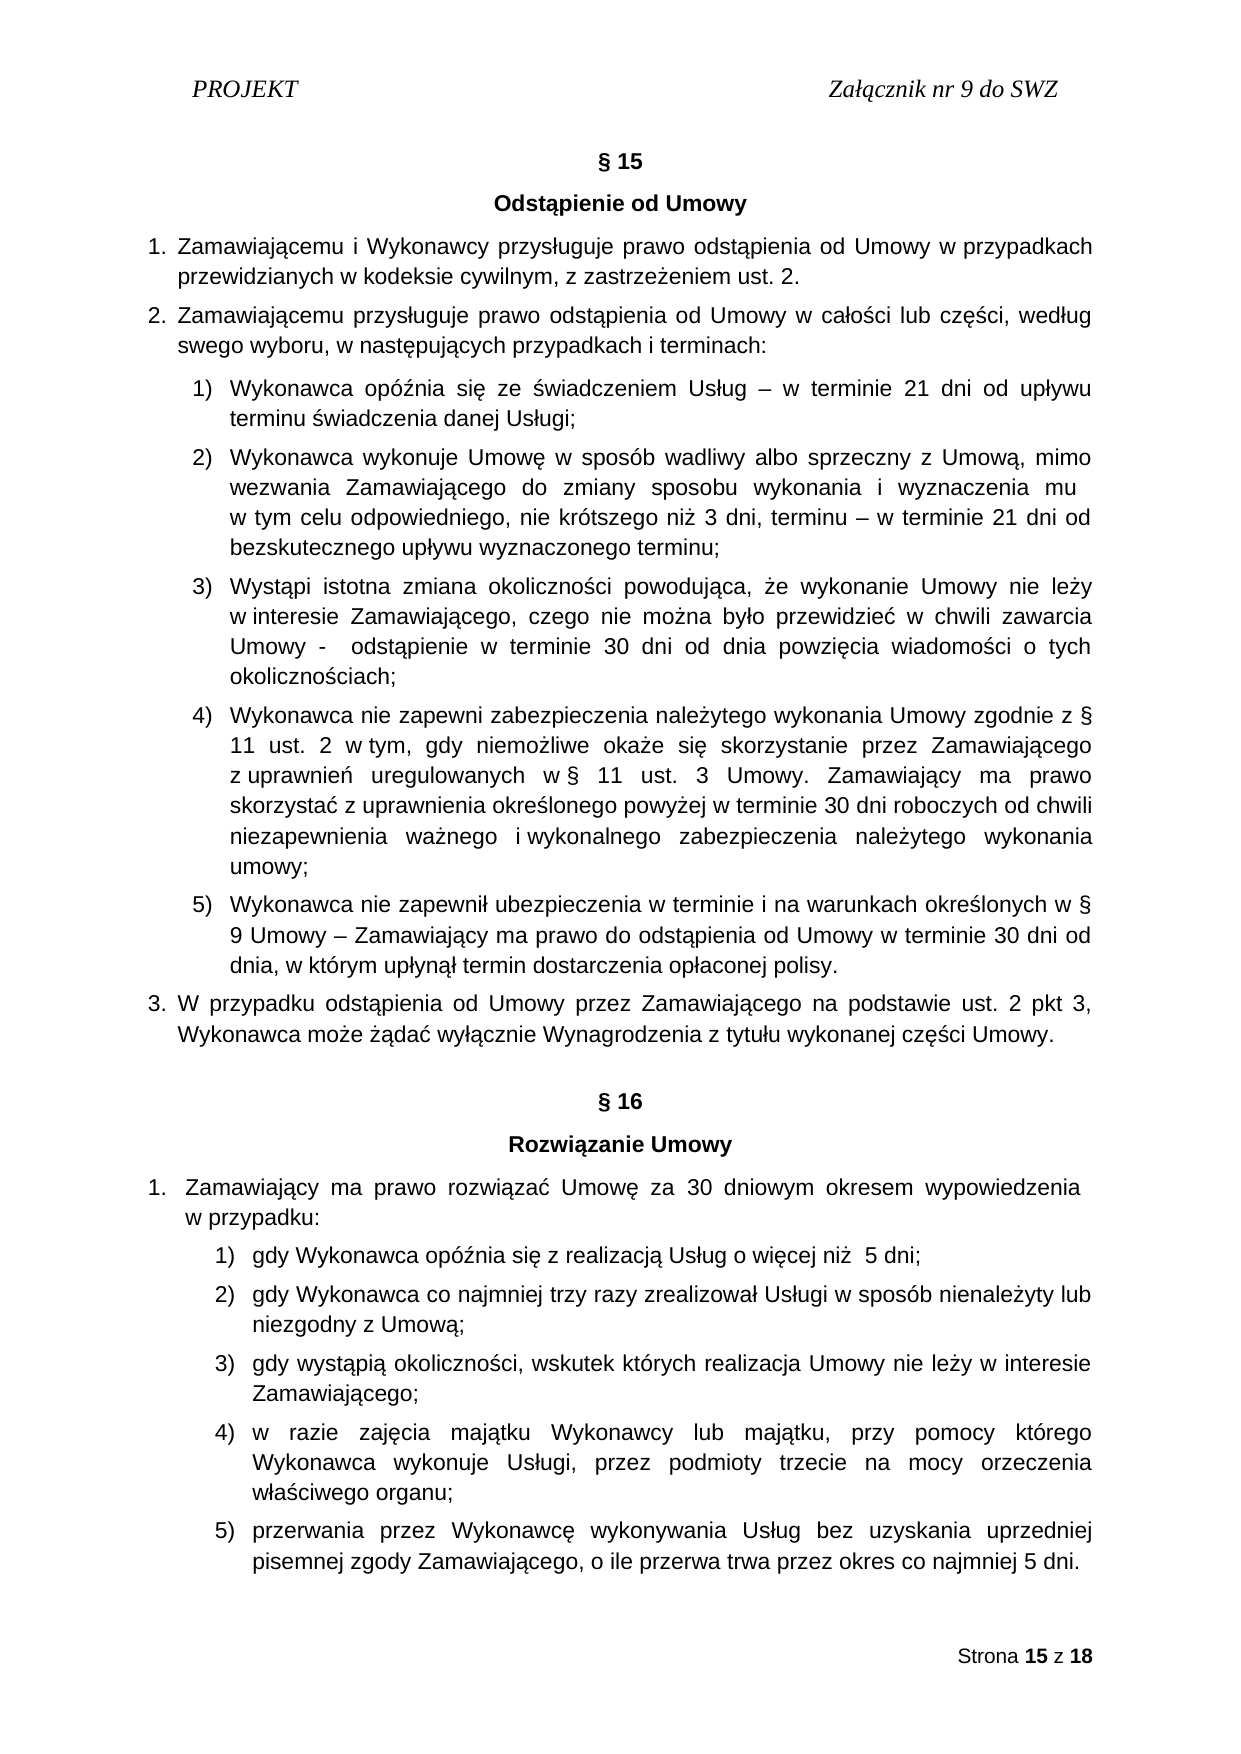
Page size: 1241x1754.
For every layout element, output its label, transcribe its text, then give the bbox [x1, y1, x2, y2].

list Wykonawca wykonuje Umowę w sposób wadliwy albo sprzeczny z Umową, mimo wezwania Zamawiającego do zmiany sposobu wykonania i wyznaczenia mu w tym celu odpowiedniego, nie krótszego niż 3 dni, terminu – w terminie 21 dni od bezskutecznego upływu wyznaczonego terminu; [192, 443, 1093, 560]
text Rozwiązanie Umowy [148, 1131, 1093, 1157]
list Zamawiający ma prawo rozwiązać Umowę za 30 dniowym okresem wypowiedzenia w przypadku: [148, 1174, 1093, 1230]
list Wykonawca nie zapewni zabezpieczenia należytego wykonania Umowy zgodnie z § 11 ust. 2 w tym, gdy niemożliwe okaże się skorzystanie przez Zamawiającego z uprawnień uregulowanych w § 11 ust. 3 Umowy. Zamawiający ma prawo skorzystać z uprawnienia określonego powyżej w terminie 30 dni roboczych od chwili niezapewnienia ważnego i wykonalnego zabezpieczenia należytego wykonania umowy; [192, 702, 1093, 879]
list gdy wystąpią okoliczności, wskutek których realizacja Umowy nie leży w interesie Zamawiającego; [214, 1350, 1093, 1406]
text § 16 [148, 1088, 1093, 1114]
list Wykonawca nie zapewnił ubezpieczenia w terminie i na warunkach określonych w § 9 Umowy – Zamawiający ma prawo do odstąpienia od Umowy w terminie 30 dni od dnia, w którym upłynął termin dostarczenia opłaconej polisy. [192, 891, 1093, 978]
list Wystąpi istotna zmiana okoliczności powodująca, że wykonanie Umowy nie leży w interesie Zamawiającego, czego nie można było przewidzieć w chwili zawarcia Umowy - odstąpienie w terminie 30 dni od dnia powzięcia wiadomości o tych okolicznościach; [192, 573, 1093, 689]
text Odstąpienie od Umowy [148, 190, 1093, 217]
list W przypadku odstąpienia od Umowy przez Zamawiającego na podstawie ust. 2 pkt 3, Wykonawca może żądać wyłącznie Wynagrodzenia z tytułu wykonanej części Umowy. [148, 990, 1093, 1047]
list gdy Wykonawca opóźnia się z realizacją Usług o więcej niż 5 dni; [214, 1242, 1093, 1269]
list przerwania przez Wykonawcę wykonywania Usług bez uzyskania uprzedniej pisemnej zgody Zamawiającego, o ile przerwa trwa przez okres co najmniej 5 dni. [214, 1517, 1093, 1574]
list gdy Wykonawca co najmniej trzy razy zrealizował Usługi w sposób nienależyty lub niezgodny z Umową; [214, 1281, 1093, 1337]
list Zamawiającemu przysługuje prawo odstąpienia od Umowy w całości lub części, według swego wyboru, w następujących przypadkach i terminach: [148, 302, 1093, 358]
list w razie zajęcia majątku Wykonawcy lub majątku, przy pomocy którego Wykonawca wykonuje Usługi, przez podmioty trzecie na mocy orzeczenia właściwego organu; [214, 1418, 1093, 1505]
text § 15 [148, 148, 1093, 174]
list Wykonawca opóźnia się ze świadczeniem Usług – w terminie 21 dni od upływu terminu świadczenia danej Usługi; [192, 375, 1093, 431]
list Zamawiającemu i Wykonawcy przysługuje prawo odstąpienia od Umowy w przypadkach przewidzianych w kodeksie cywilnym, z zastrzeżeniem ust. 2. [148, 233, 1093, 289]
